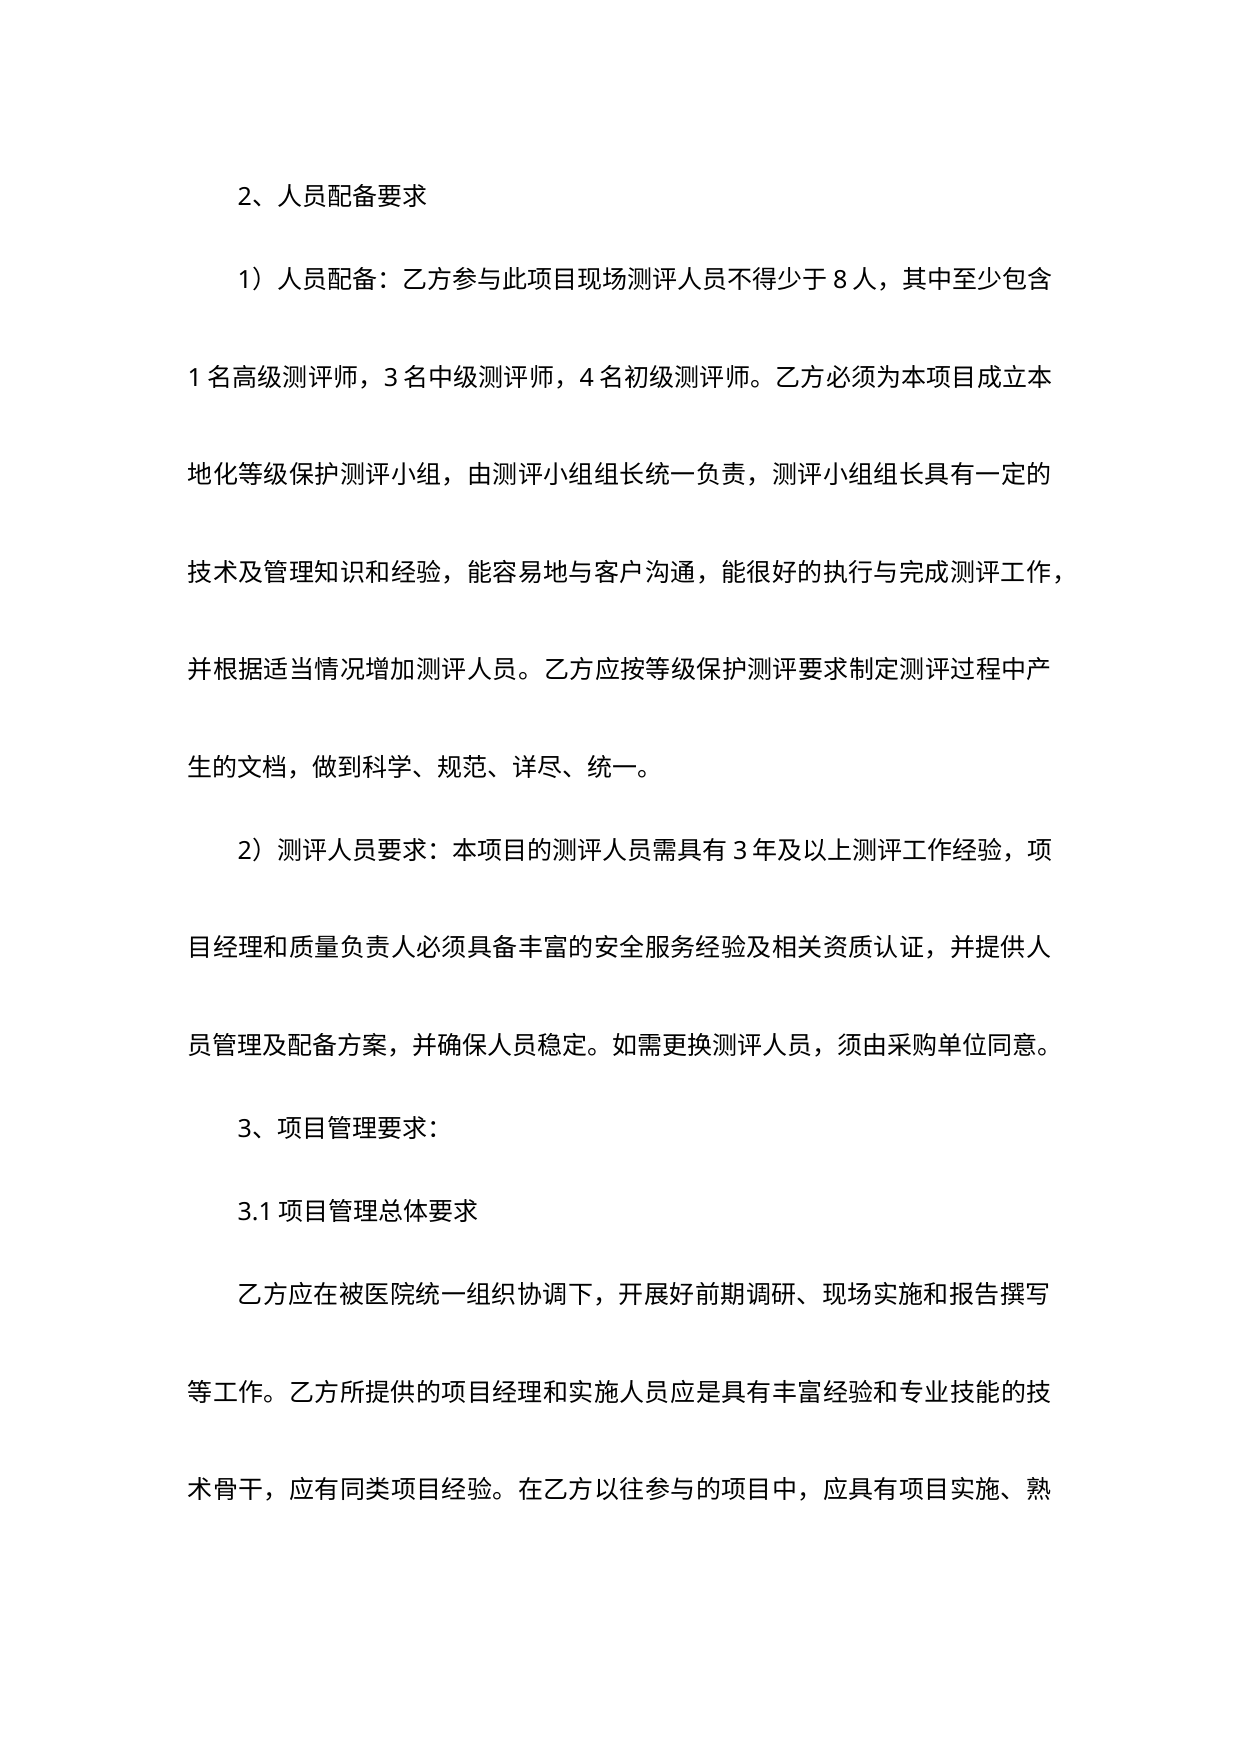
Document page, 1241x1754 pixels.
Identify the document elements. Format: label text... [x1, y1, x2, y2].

text 3.1项目管理总体要求 [187, 1177, 1053, 1242]
text 2、人员配备要求 [187, 162, 1053, 227]
text 1）人员配备：乙方参与此项目现场测评人员不得少于8人，其中至少包含1名高级测评师，3名中级测评师，4名初级测评师。乙方必须为本项目成立本地化等级保护测评小组，由测评小组组长统一负责，测评小组组长具有一定的技术及管理知识和经验，能容易地与客户沟通，能很好的执行与完成测评工作，并根据适当情况增加测评人员。乙方应按等级保护测评要求制定测评过程中产生的文档，做到科学、规范、详尽、统一。 [187, 245, 1053, 798]
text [187, 1260, 1053, 1520]
text 3、项目管理要求： [187, 1094, 1053, 1159]
text 2）测评人员要求：本项目的测评人员需具有3年及以上测评工作经验，项目经理和质量负责人必须具备丰富的安全服务经验及相关资质认证，并提供人员管理及配备方案，并确保人员稳定。如需更换测评人员，须由采购单位同意。 [187, 816, 1053, 1076]
